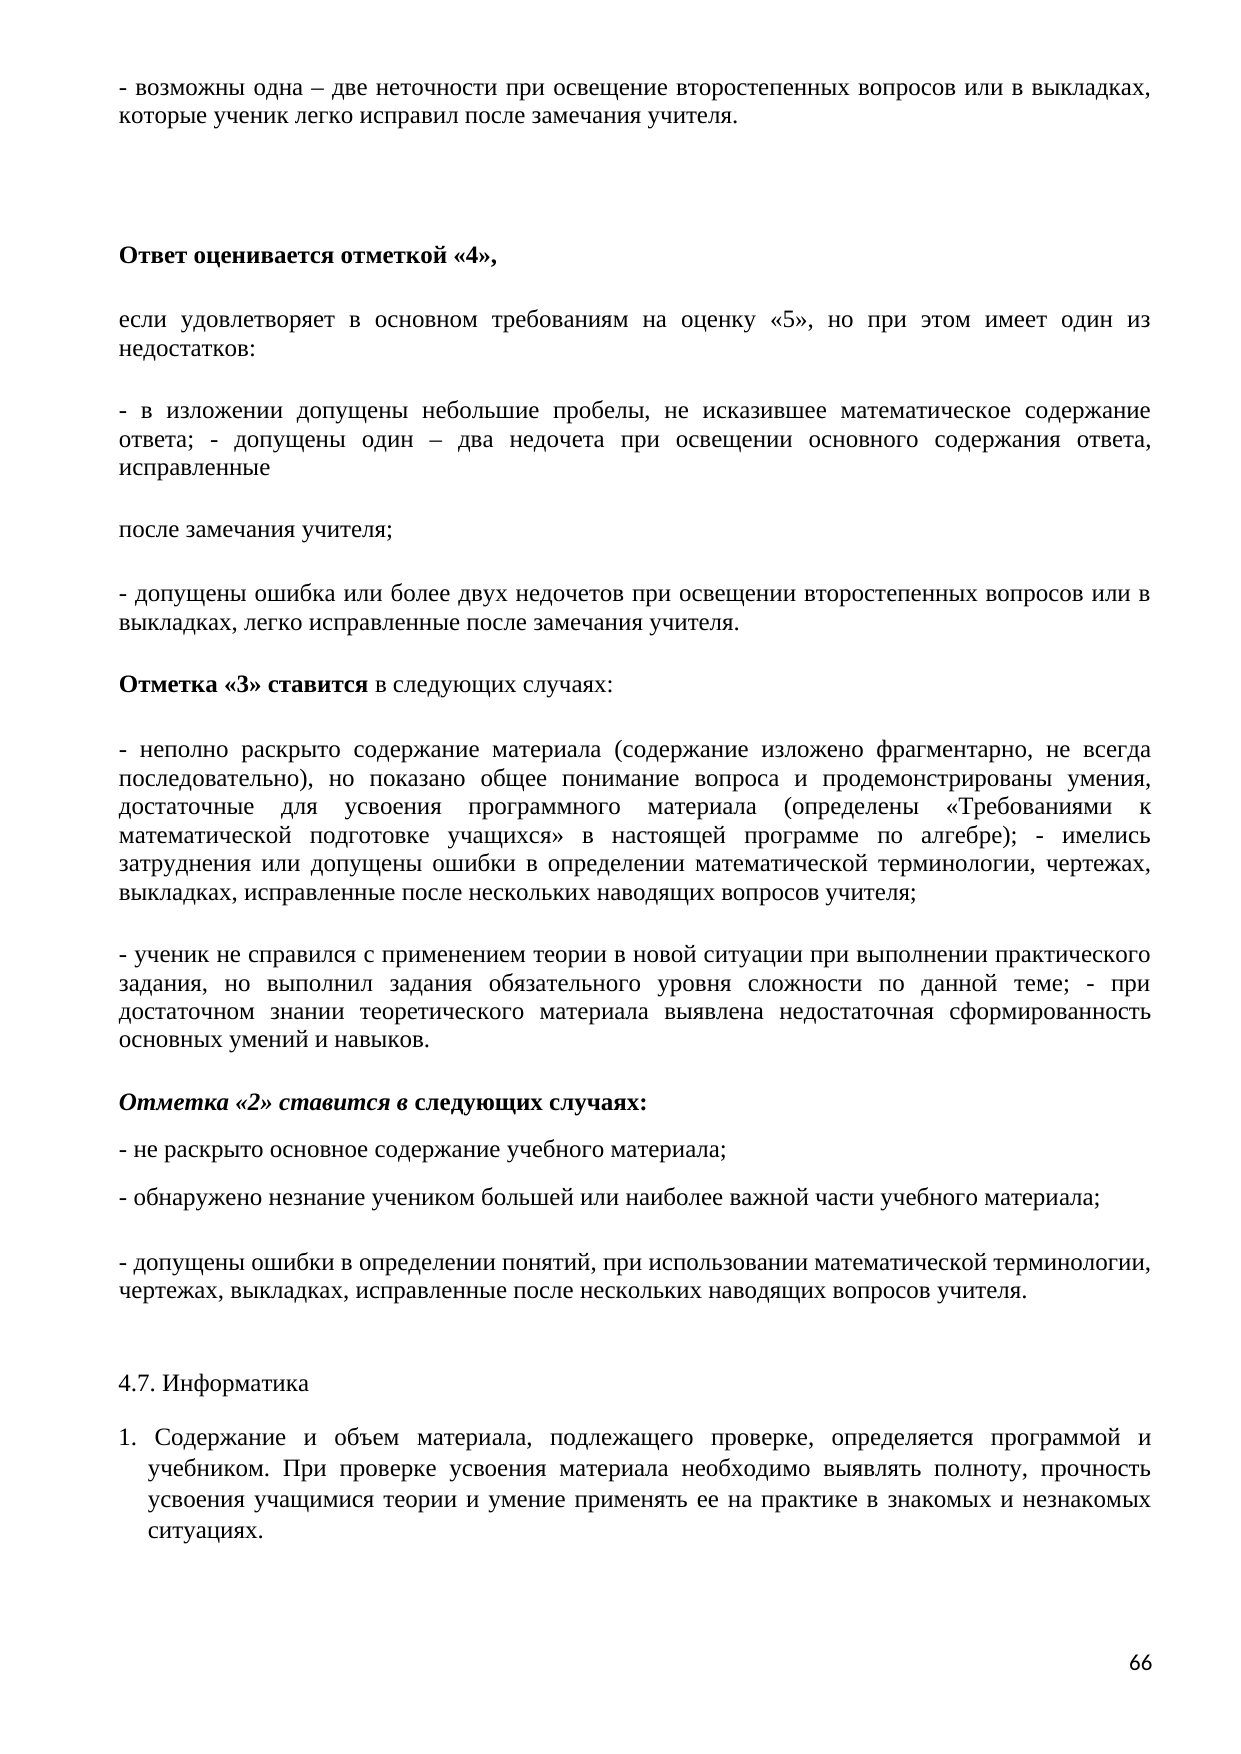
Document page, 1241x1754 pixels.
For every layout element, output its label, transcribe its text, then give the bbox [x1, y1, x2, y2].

text - ученик не справился с применением теории в новой ситуации при выполнении практического задания, но выполнил задания обязательного уровня сложности по данной теме; - при достаточном знании теоретического материала выявлена недостаточная сформированность основных умений и навыков. [119, 940, 1152, 1053]
text - допущены ошибка или более двух недочетов при освещении второстепенных вопросов или в выкладках, легко исправленные после замечания учителя. [119, 580, 1152, 635]
text Отметка «3» ставится в следующих случаях: [119, 669, 1152, 698]
text Ответ оценивается отметкой «4», [119, 241, 1152, 269]
text - допущены ошибки в определении понятий, при использовании математической терминологии, чертежах, выкладках, исправленные после нескольких наводящих вопросов учителя. [119, 1248, 1152, 1303]
text Отметка «2» ставится в следующих случаях: [119, 1087, 1152, 1116]
text - обнаружено незнание учеником большей или наиболее важной части учебного материала; [119, 1182, 1152, 1211]
text 1. Содержание и объем материала, подлежащего проверке, определяется программой и учебником. При проверке усвоения материала необходимо выявлять полноту, прочность усвоения учащимися теории и умение применять ее на практике в знакомых и незнакомых ситуациях. [118, 1422, 1152, 1544]
text после замечания учителя; [119, 514, 1152, 543]
text если удовлетворяет в основном требованиям на оценку «5», но при этом имеет один из недостатков: [119, 306, 1152, 361]
text - неполно раскрыто содержание материала (содержание изложено фрагментарно, не всегда последовательно), но показано общее понимание вопроса и продемонстрированы умения, достаточные для усвоения программного материала (определены «Требованиями к математической подготовке учащихся» в настоящей программе по алгебре); - имелись затруднения или допущены ошибки в определении математической терминологии, чертежах, выкладках, исправленные после нескольких наводящих вопросов учителя; [119, 734, 1152, 906]
text - не раскрыто основное содержание учебного материала; [119, 1134, 1152, 1163]
text - возможны одна – две неточности при освещение второстепенных вопросов или в выкладках, которые ученик легко исправил после замечания учителя. [119, 73, 1152, 128]
text 4.7. Информатика [118, 1368, 1152, 1397]
text - в изложении допущены небольшие пробелы, не исказившее математическое содержание ответа; - допущены один – два недочета при освещении основного содержания ответа, исправленные [119, 396, 1152, 481]
